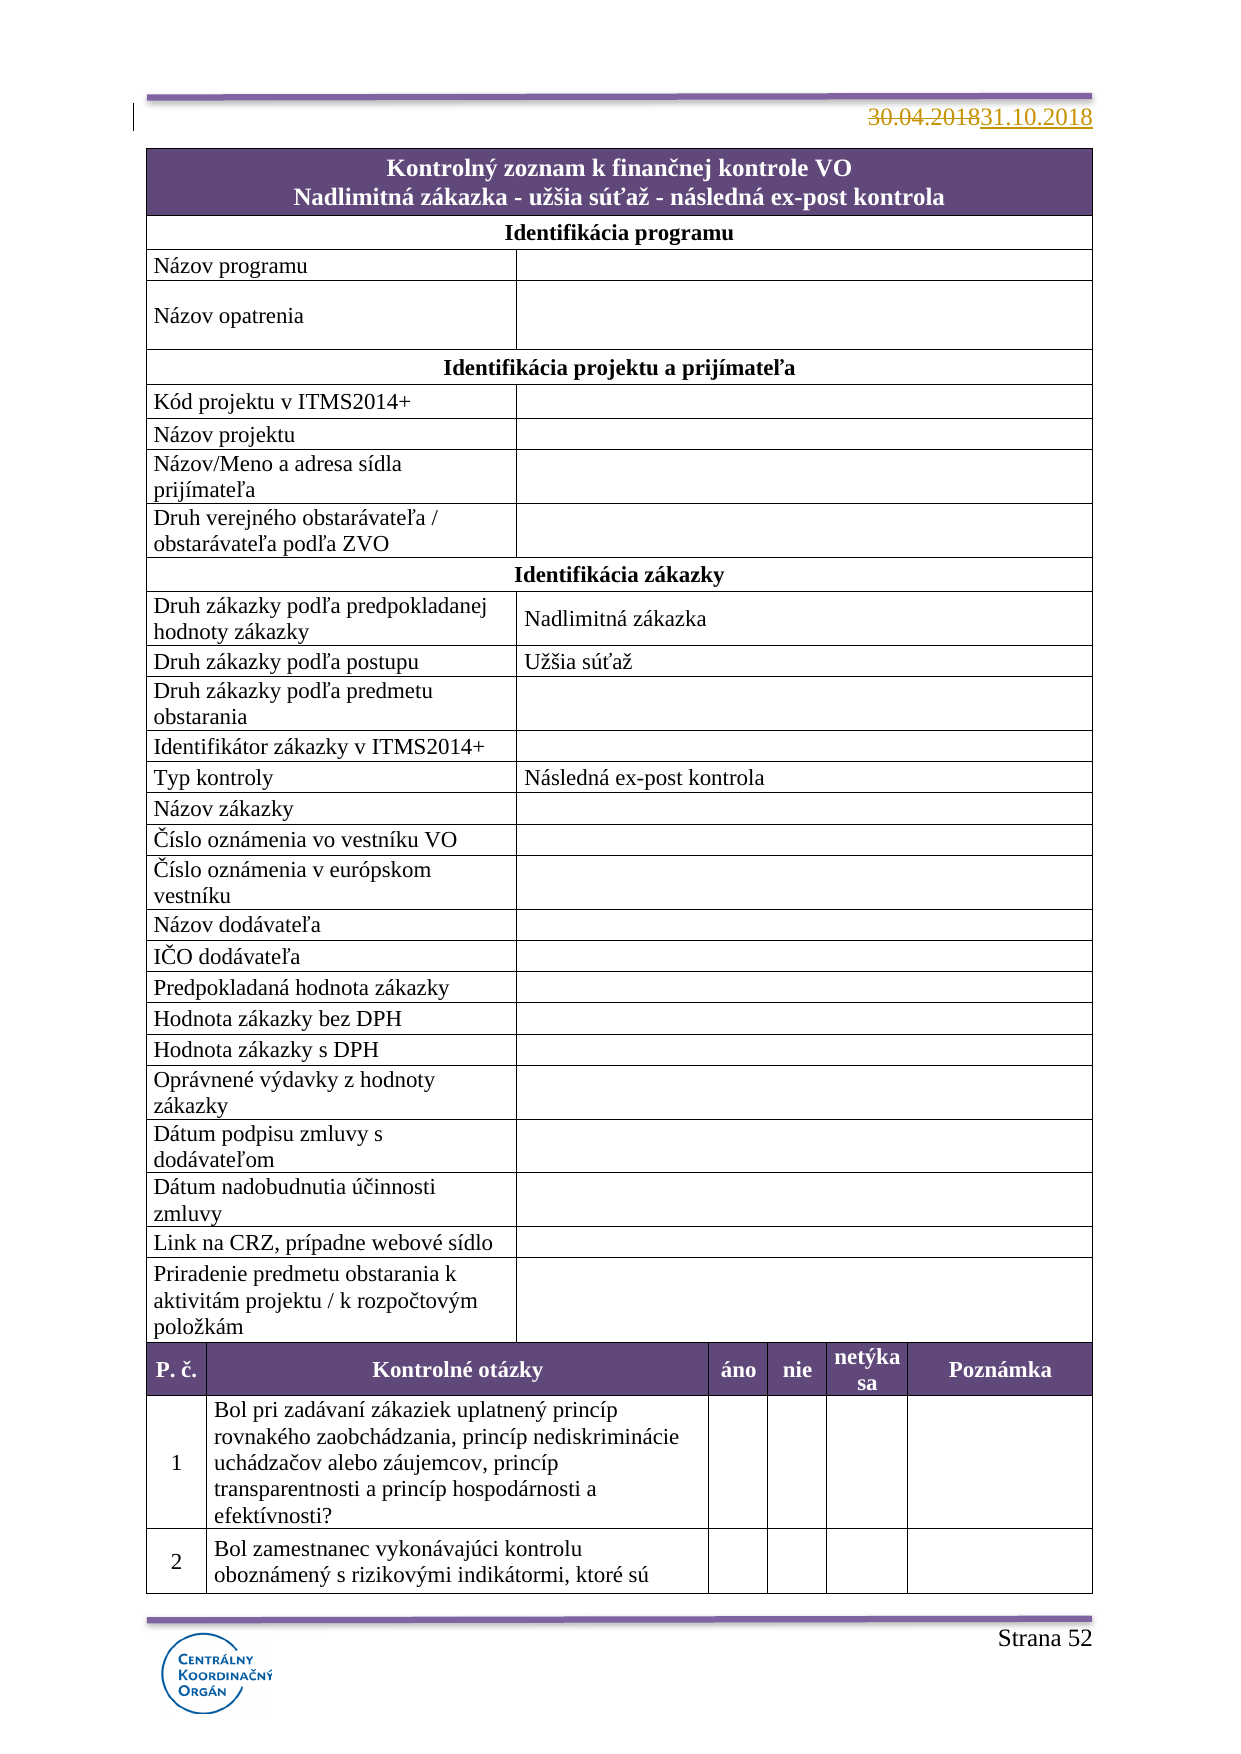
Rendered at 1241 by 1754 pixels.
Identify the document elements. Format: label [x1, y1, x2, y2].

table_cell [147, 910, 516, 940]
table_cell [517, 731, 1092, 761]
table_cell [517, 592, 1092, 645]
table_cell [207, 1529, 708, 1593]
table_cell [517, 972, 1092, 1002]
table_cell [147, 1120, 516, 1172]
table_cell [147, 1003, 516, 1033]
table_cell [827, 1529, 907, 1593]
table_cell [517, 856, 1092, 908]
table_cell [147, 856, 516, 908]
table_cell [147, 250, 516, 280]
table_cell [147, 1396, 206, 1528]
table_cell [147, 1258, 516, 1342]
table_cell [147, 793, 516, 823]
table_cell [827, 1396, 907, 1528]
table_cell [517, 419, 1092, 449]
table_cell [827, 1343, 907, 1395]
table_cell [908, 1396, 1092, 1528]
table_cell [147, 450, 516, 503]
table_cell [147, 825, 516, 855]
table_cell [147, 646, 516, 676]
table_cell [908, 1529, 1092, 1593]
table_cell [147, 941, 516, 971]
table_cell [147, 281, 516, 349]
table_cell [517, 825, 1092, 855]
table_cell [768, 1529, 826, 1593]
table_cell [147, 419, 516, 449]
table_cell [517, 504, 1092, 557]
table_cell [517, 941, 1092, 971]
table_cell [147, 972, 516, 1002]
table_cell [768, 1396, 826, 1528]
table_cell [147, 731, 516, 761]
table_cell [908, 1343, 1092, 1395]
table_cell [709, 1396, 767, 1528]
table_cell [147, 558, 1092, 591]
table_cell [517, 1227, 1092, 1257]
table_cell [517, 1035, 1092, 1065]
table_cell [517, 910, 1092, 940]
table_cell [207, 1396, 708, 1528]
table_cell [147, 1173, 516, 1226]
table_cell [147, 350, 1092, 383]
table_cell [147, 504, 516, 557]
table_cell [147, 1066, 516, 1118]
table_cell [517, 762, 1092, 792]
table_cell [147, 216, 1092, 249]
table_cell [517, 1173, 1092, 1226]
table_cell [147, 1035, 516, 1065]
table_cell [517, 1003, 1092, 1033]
picture [159, 1631, 272, 1713]
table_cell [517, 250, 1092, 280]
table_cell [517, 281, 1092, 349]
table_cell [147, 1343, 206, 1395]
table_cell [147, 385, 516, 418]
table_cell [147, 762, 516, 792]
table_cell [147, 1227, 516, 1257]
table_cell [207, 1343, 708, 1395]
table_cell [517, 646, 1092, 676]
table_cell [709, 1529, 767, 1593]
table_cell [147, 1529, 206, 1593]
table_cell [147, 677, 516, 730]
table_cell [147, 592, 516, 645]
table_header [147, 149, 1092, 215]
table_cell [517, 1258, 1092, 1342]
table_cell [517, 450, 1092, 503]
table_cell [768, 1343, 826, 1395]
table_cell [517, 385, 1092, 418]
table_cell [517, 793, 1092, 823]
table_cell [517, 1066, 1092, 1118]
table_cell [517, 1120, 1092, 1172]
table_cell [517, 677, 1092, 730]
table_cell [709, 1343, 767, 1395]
